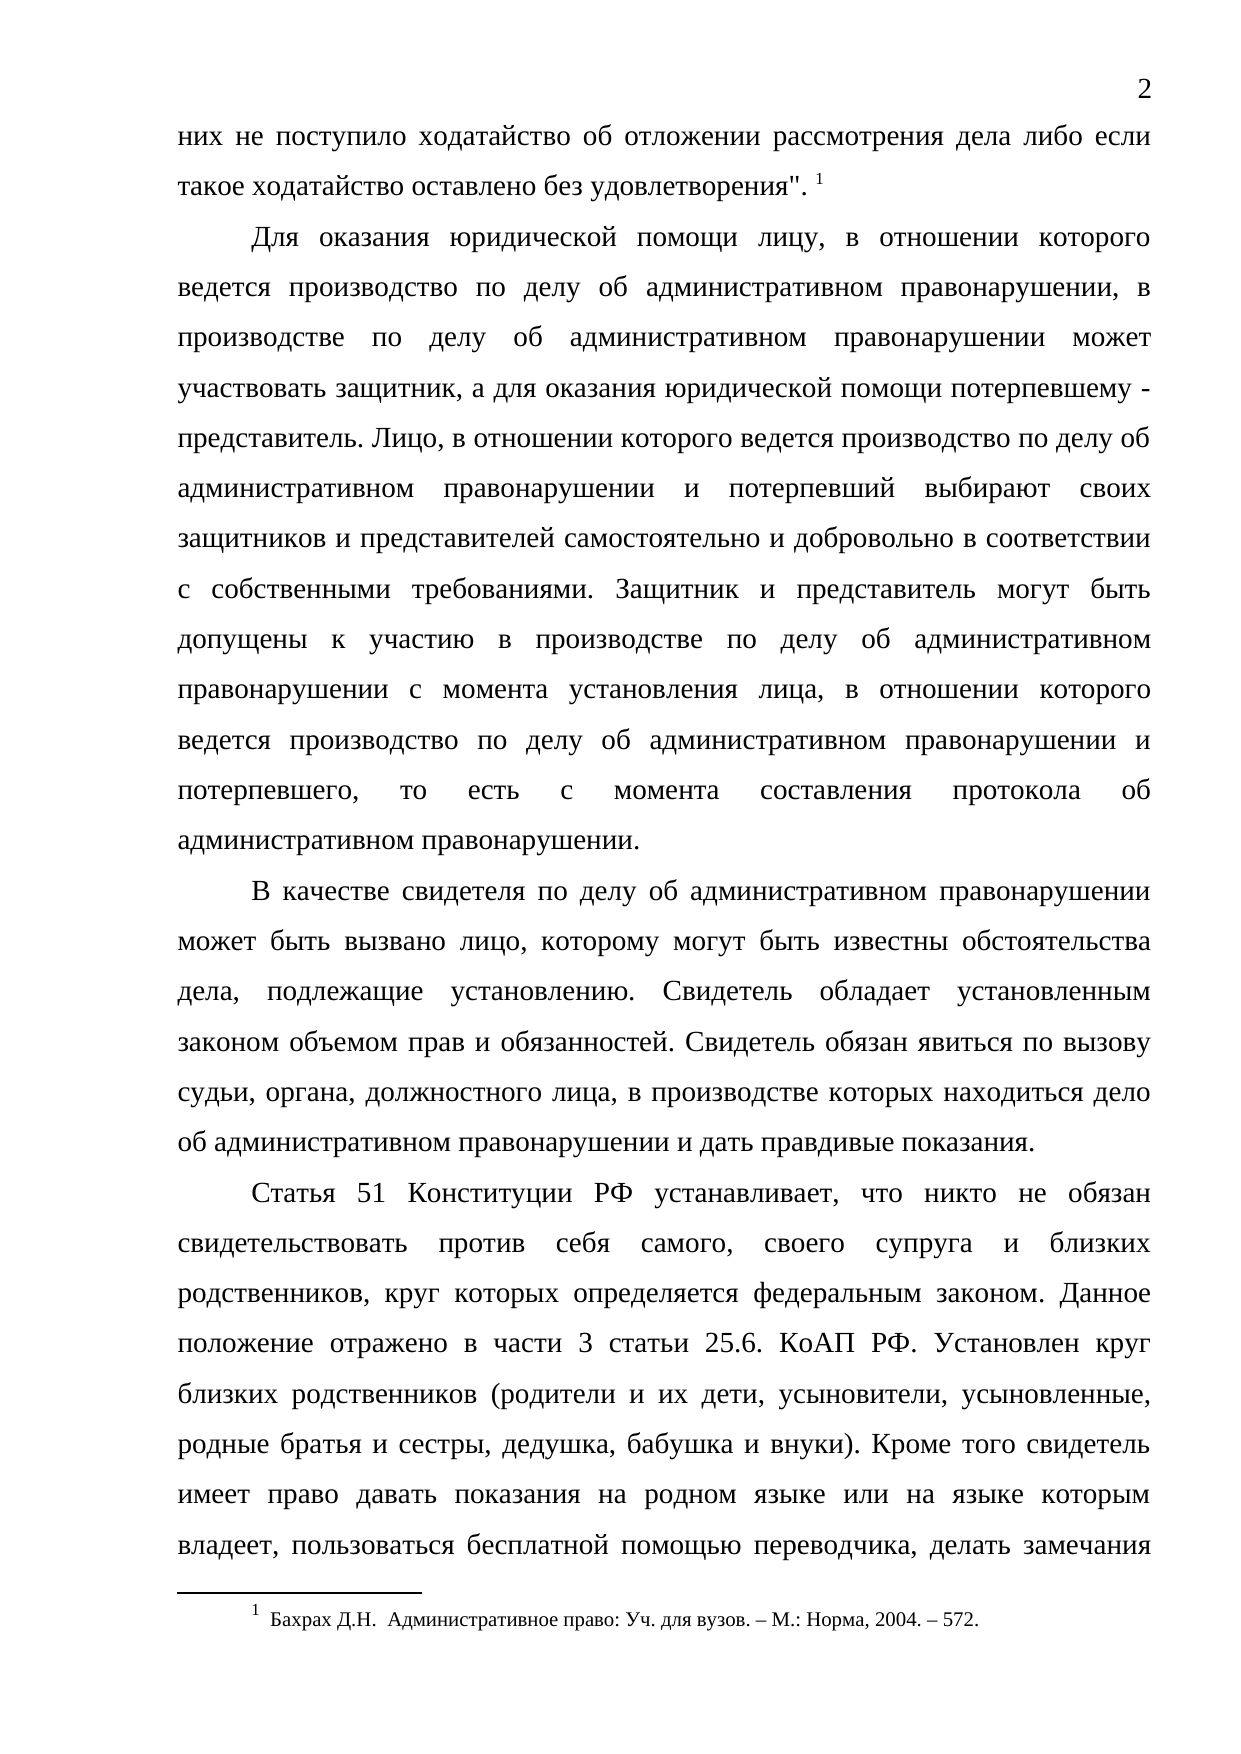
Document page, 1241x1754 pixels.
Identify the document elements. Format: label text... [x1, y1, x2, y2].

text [177, 118, 1152, 202]
text В качестве свидетеля по делу об административном правонарушении может быть вызвано лицо, которому могут быть известны обстоятельства дела, подлежащие установлению. Свидетель обладает установленным законом объемом прав и обязанностей. Свидетель обязан явиться по вызову судьи, органа, должностного лица, в производстве которых находиться дело об административном правонарушении и дать правдивые показания. [177, 873, 1152, 1158]
text Для оказания юридической помощи лицу, в отношении которого ведется производство по делу об административном правонарушении, в производстве по делу об административном правонарушении может участвовать защитник, а для оказания юридической помощи потерпевшему - представитель. Лицо, в отношении которого ведется производство по делу об административном правонарушении и потерпевший выбирают своих защитников и представителей самостоятельно и добровольно в соответствии с собственными требованиями. Защитник и представитель могут быть допущены к участию в производстве по делу об административном правонарушении с момента установления лица, в отношении которого ведется производство по делу об административном правонарушении и потерпевшего, то есть с момента составления протокола об административном правонарушении. [177, 219, 1152, 856]
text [177, 1175, 1152, 1560]
